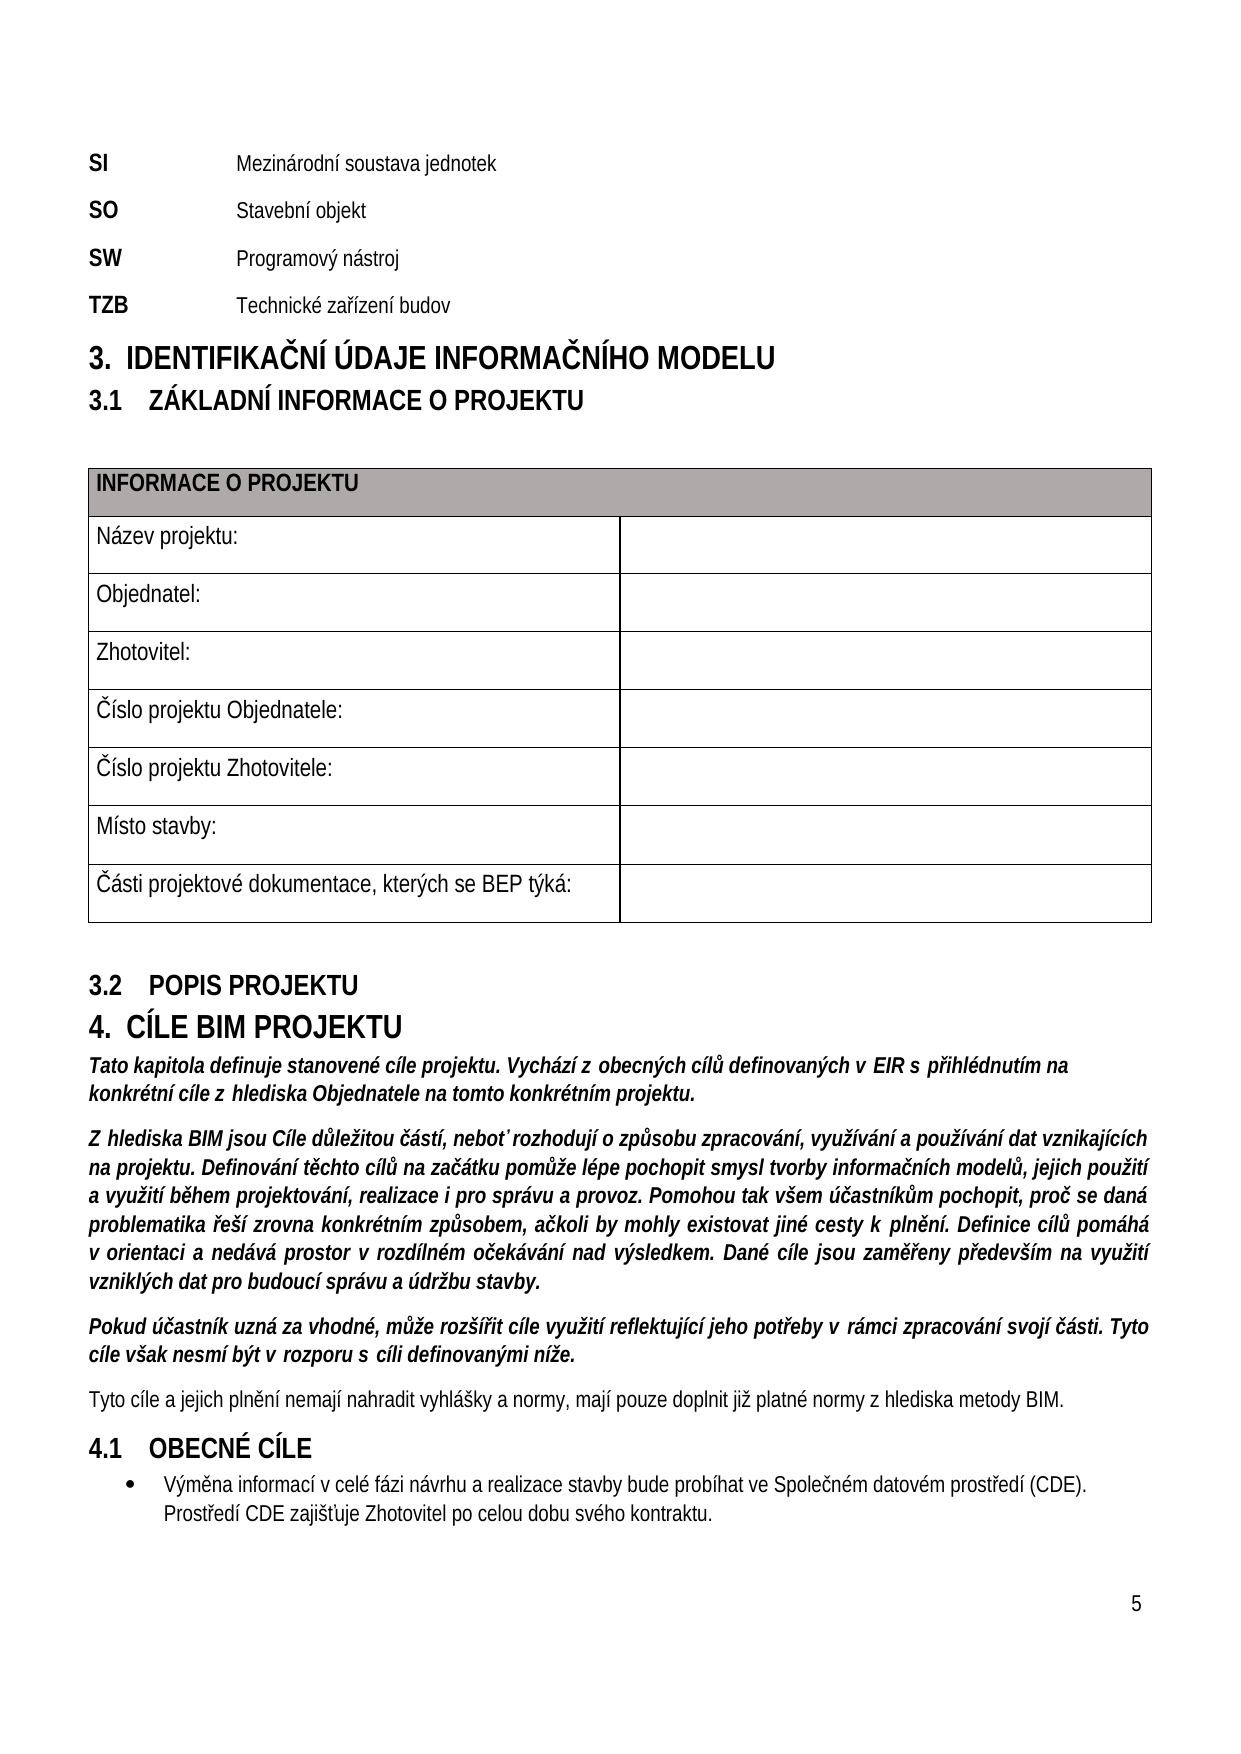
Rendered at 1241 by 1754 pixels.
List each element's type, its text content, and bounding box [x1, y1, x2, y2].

list Výměna informací v celé fázi návrhu a realizace stavby bude probíhat ve Společném datovém prostředí (CDE). Prostředí CDE zajišťuje Zhotovitel po celou dobu svého kontraktu. [126, 1471, 1152, 1526]
table_header INFORMACE O PROJEKTU [89, 469, 1151, 516]
table_cell [621, 806, 1151, 863]
text Tato kapitola definuje stanovené cíle projektu. Vychází z obecných cílů definovaných v EIR s přihlédnutím na konkrétní cíle z hlediska Objednatele na tomto konkrétním projektu. [89, 1052, 1152, 1107]
table_cell [621, 517, 1151, 573]
table_cell Název projektu: [89, 517, 619, 573]
text Z hlediska BIM jsou Cíle důležitou částí, neboť rozhodují o způsobu zpracování, využívání a používání dat vznikajících na projektu. Definování těchto cílů na začátku pomůže lépe pochopit smysl tvorby informačních modelů, jejich použití a využití během projektování, realizace i pro správu a provoz. Pomohou tak všem účastníkům pochopit, proč se daná problematika řeší zrovna konkrétním způsobem, ačkoli by mohly existovat jiné cesty k plnění. Definice cílů pomáhá v orientaci a nedává prostor v rozdílném očekávání nad výsledkem. Dané cíle jsou zaměřeny především na využití vzniklých dat pro budoucí správu a údržbu stavby. [89, 1125, 1152, 1294]
table_cell [621, 748, 1151, 805]
text TZB Technické zařízení budov [89, 291, 1152, 319]
table_cell Místo stavby: [89, 806, 619, 863]
table_cell Části projektové dokumentace, kterých se BEP týká: [89, 865, 619, 922]
text SO Stavební objekt [89, 195, 1152, 224]
text Tyto cíle a jejich plnění nemají nahradit vyhlášky a normy, mají pouze doplnit již platné normy z hlediska metody BIM. [89, 1386, 1152, 1413]
table_cell Číslo projektu Objednatele: [89, 690, 619, 747]
table_cell [621, 690, 1151, 747]
table_cell Zhotovitel: [89, 632, 619, 689]
table_cell Objednatel: [89, 574, 619, 631]
subtitle CÍLE BIM PROJEKTU [89, 1007, 1152, 1046]
text Pokud účastník uzná za vhodné, může rozšířit cíle využití reflektující jeho potřeby v rámci zpracování svojí části. Tyto cíle však nesmí být v rozporu s cíli definovanými níže. [89, 1313, 1152, 1367]
subtitle ZÁKLADNÍ INFORMACE O PROJEKTU [89, 383, 1152, 416]
subtitle POPIS PROJEKTU [89, 968, 1152, 1001]
table_cell Číslo projektu Zhotovitele: [89, 748, 619, 805]
subtitle IDENTIFIKAČNÍ ÚDAJE INFORMAČNÍHO MODELU [89, 338, 1152, 376]
table_cell [621, 574, 1151, 631]
text SW Programový nástroj [89, 243, 1152, 272]
text SI Mezinárodní soustava jednotek [89, 148, 1152, 176]
table_cell [621, 865, 1151, 922]
subtitle OBECNÉ CÍLE [89, 1431, 1152, 1465]
table_cell [621, 632, 1151, 689]
